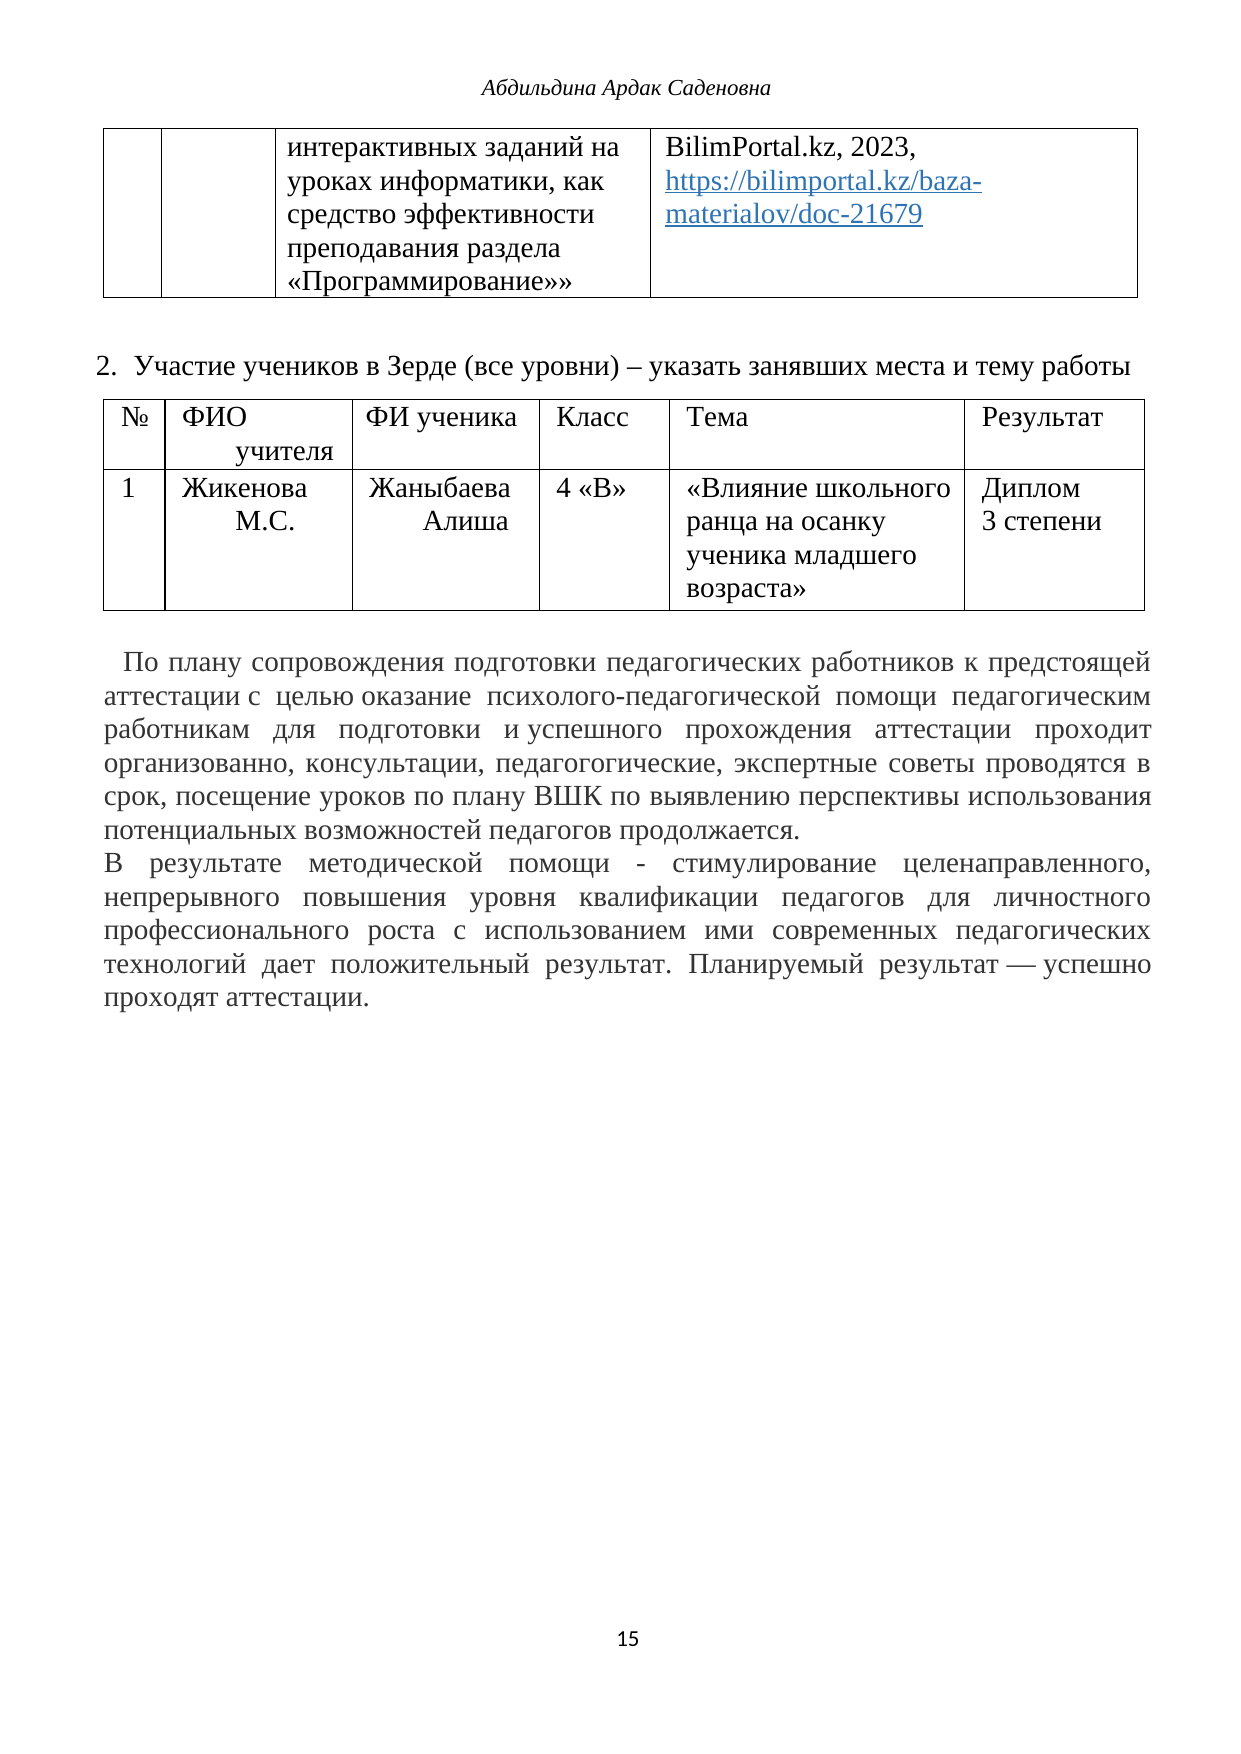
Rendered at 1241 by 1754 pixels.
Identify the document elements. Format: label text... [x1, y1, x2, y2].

table_cell Жикенова М.С. [166, 470, 352, 609]
table_header Результат [965, 400, 1144, 469]
table_header ФИ ученика [353, 400, 539, 469]
table_cell 4 «В» [540, 470, 669, 609]
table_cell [651, 129, 1137, 297]
table_cell 1 [104, 470, 164, 609]
table_header Класс [540, 400, 669, 469]
table_header № [104, 400, 164, 469]
list Участие учеников в Зерде (все уровни) – указать занявших места и тему работы [96, 348, 1152, 382]
text В результате методической помощи - стимулирование целенаправленного, непрерывного повышения уровня квалификации педагогов для личностного профессионального роста с использованием ими современных педагогических технологий дает положительный результат. Планируемый результат — успешно проходят аттестации. [103, 845, 1152, 1013]
table_cell Диплом 3 степени [965, 470, 1144, 609]
table_cell Жаныбаева Алиша [353, 470, 539, 609]
table_header ФИО учителя [166, 400, 352, 469]
table_cell 4 [104, 129, 161, 297]
table_header Тема [670, 400, 964, 469]
table_cell «Влияние школьного ранца на осанку ученика младшего возраста» [670, 470, 964, 609]
text По плану сопровождения подготовки педагогических работников к предстоящей аттестации с целью оказание психолого-педагогической помощи педагогическим работникам для подготовки и успешного прохождения аттестации проходит организованно, консультации, педагогогические, экспертные советы проводятся в срок, посещение уроков по плану ВШК по выявлению перспективы использования потенциальных возможностей педагогов продолжается. [103, 644, 1152, 845]
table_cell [276, 129, 650, 297]
